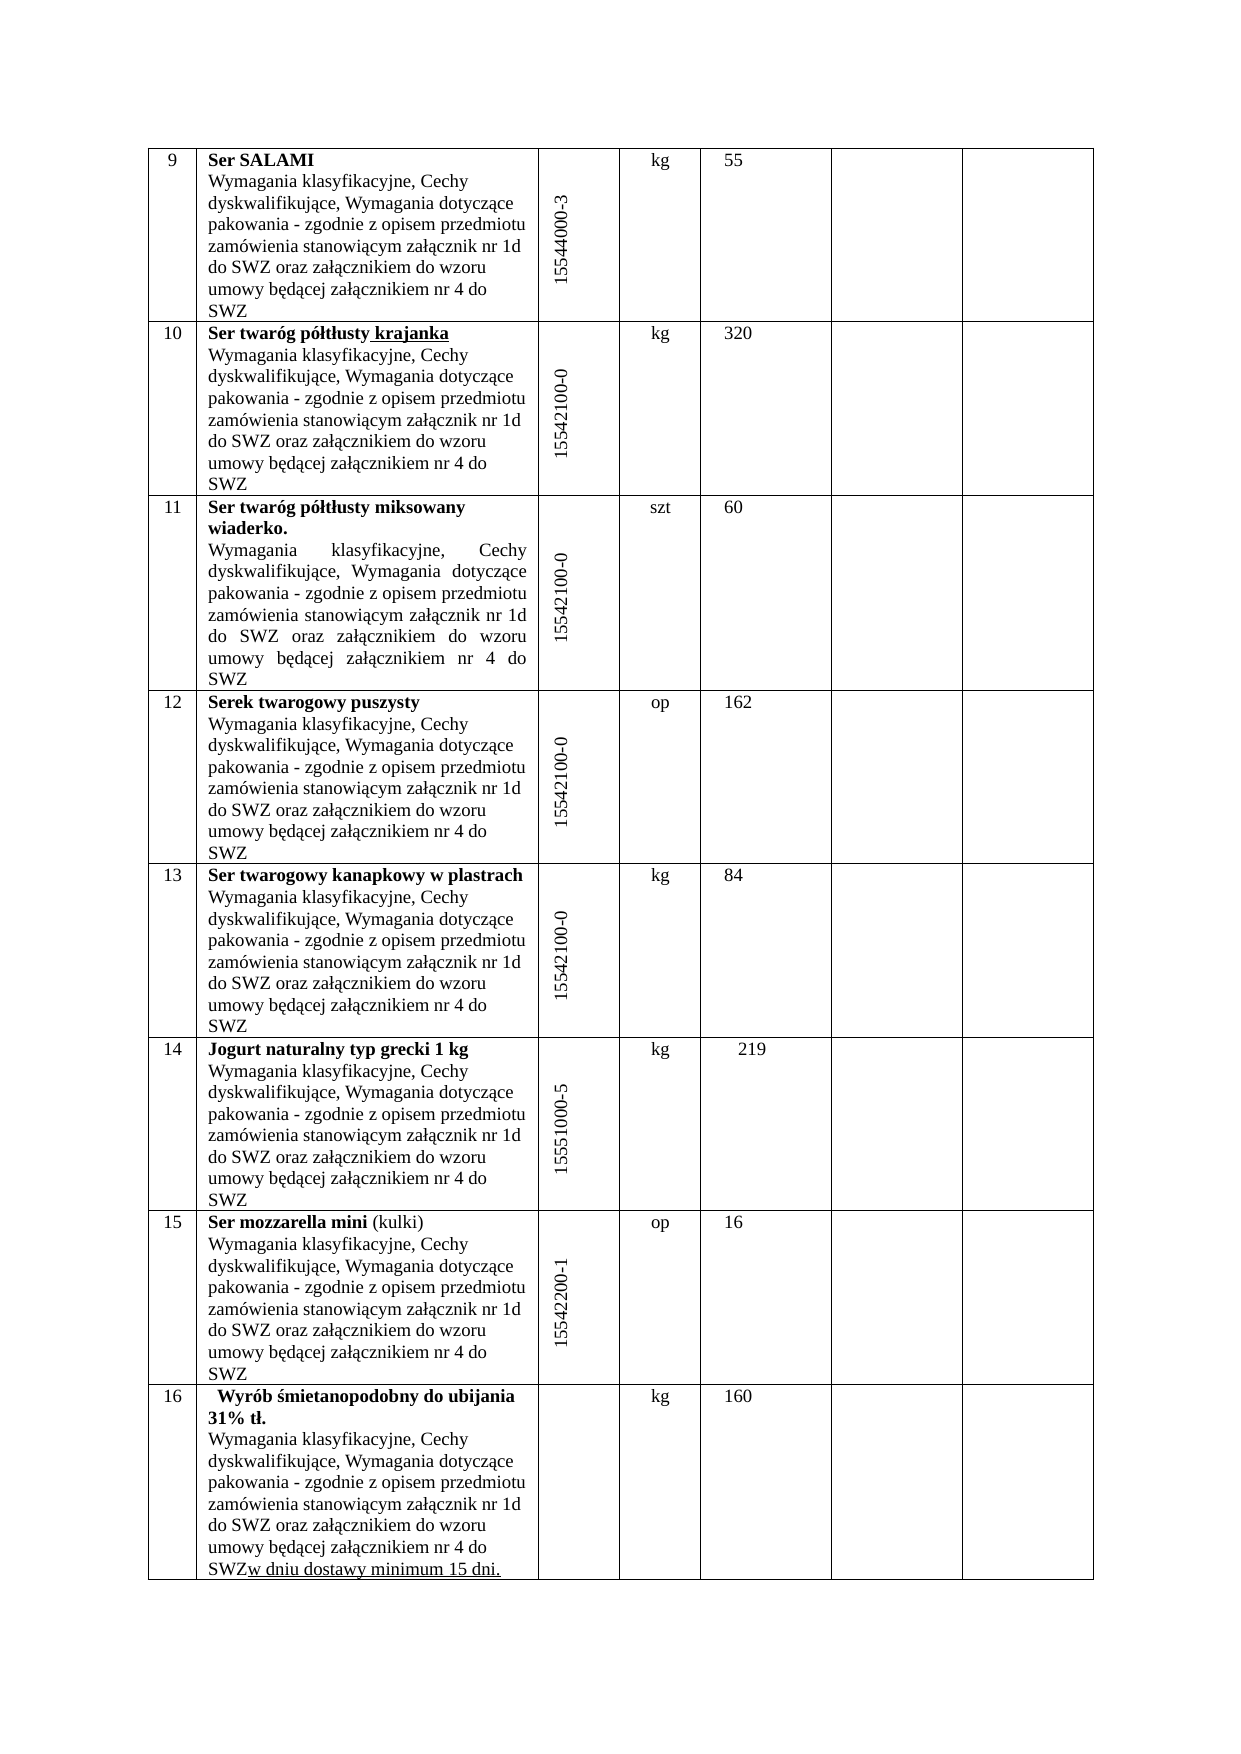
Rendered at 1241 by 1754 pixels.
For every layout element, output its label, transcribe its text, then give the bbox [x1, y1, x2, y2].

table_cell 9 [149, 149, 196, 321]
table_cell 12 [149, 691, 196, 863]
table_cell 11 [149, 496, 196, 690]
table_cell [832, 149, 962, 321]
table_cell [963, 149, 1093, 321]
table_cell Ser SALAMI Wymagania klasyfikacyjne, Cechy dyskwalifikujące, Wymagania dotyczące pakowania - zgodnie z opisem przedmiotu zamówienia stanowiącym załącznik nr 1d do SWZ oraz załącznikiem do wzoru umowy będącej załącznikiem nr 4 do SWZ [197, 149, 538, 321]
table_cell 15542100-0 [539, 864, 619, 1037]
table_cell kg [620, 864, 700, 1037]
table_cell 15542100-0 [539, 322, 619, 495]
table_cell [963, 1385, 1093, 1579]
table_cell 15 [149, 1211, 196, 1384]
table_cell [963, 496, 1093, 690]
table_cell [539, 1385, 619, 1579]
table_cell [832, 691, 962, 863]
table_cell Ser twarogowy kanapkowy w plastrach Wymagania klasyfikacyjne, Cechy dyskwalifikujące, Wymagania dotyczące pakowania - zgodnie z opisem przedmiotu zamówienia stanowiącym załącznik nr 1d do SWZ oraz załącznikiem do wzoru umowy będącej załącznikiem nr 4 do SWZ [197, 864, 538, 1037]
table_cell [963, 1038, 1093, 1210]
table_cell [832, 322, 962, 495]
table_cell [963, 1211, 1093, 1384]
table_cell 60 [701, 496, 831, 690]
table_cell Ser twaróg półtłusty miksowany wiaderko. Wymagania klasyfikacyjne, Cechy dyskwalifikujące, Wymagania dotyczące pakowania - zgodnie z opisem przedmiotu zamówienia stanowiącym załącznik nr 1d do SWZ oraz załącznikiem do wzoru umowy będącej załącznikiem nr 4 do SWZ [197, 496, 538, 690]
table_cell 15544000-3 [539, 149, 619, 321]
table_cell 219 [701, 1038, 831, 1210]
table_cell Jogurt naturalny typ grecki 1 kg Wymagania klasyfikacyjne, Cechy dyskwalifikujące, Wymagania dotyczące pakowania - zgodnie z opisem przedmiotu zamówienia stanowiącym załącznik nr 1d do SWZ oraz załącznikiem do wzoru umowy będącej załącznikiem nr 4 do SWZ [197, 1038, 538, 1210]
table_cell kg [620, 1038, 700, 1210]
table_cell 84 [701, 864, 831, 1037]
table_cell kg [620, 322, 700, 495]
table_cell Ser twaróg półtłusty krajanka Wymagania klasyfikacyjne, Cechy dyskwalifikujące, Wymagania dotyczące pakowania - zgodnie z opisem przedmiotu zamówienia stanowiącym załącznik nr 1d do SWZ oraz załącznikiem do wzoru umowy będącej załącznikiem nr 4 do SWZ [197, 322, 538, 495]
table_cell [963, 864, 1093, 1037]
table_cell 15551000-5 [539, 1038, 619, 1210]
table_cell 15542100-0 [539, 496, 619, 690]
table_cell [963, 322, 1093, 495]
table_cell 162 [701, 691, 831, 863]
table_cell kg [620, 149, 700, 321]
table_cell [963, 691, 1093, 863]
table_cell Wyrób śmietanopodobny do ubijania 31% tł. Wymagania klasyfikacyjne, Cechy dyskwalifikujące, Wymagania dotyczące pakowania - zgodnie z opisem przedmiotu zamówienia stanowiącym załącznik nr 1d do SWZ oraz załącznikiem do wzoru umowy będącej załącznikiem nr 4 do SWZw dniu dostawy minimum 15 dni. [197, 1385, 538, 1579]
table_cell 55 [701, 149, 831, 321]
table_cell Ser mozzarella mini (kulki) Wymagania klasyfikacyjne, Cechy dyskwalifikujące, Wymagania dotyczące pakowania - zgodnie z opisem przedmiotu zamówienia stanowiącym załącznik nr 1d do SWZ oraz załącznikiem do wzoru umowy będącej załącznikiem nr 4 do SWZ [197, 1211, 538, 1384]
table_cell szt [620, 496, 700, 690]
table_cell 160 [701, 1385, 831, 1579]
table_cell op [620, 1211, 700, 1384]
table_cell [832, 1038, 962, 1210]
table_cell [832, 1211, 962, 1384]
table_cell [832, 864, 962, 1037]
table_cell 10 [149, 322, 196, 495]
table_cell 13 [149, 864, 196, 1037]
table_cell 16 [149, 1385, 196, 1579]
table_cell 16 [701, 1211, 831, 1384]
table_cell 14 [149, 1038, 196, 1210]
table_cell Serek twarogowy puszysty Wymagania klasyfikacyjne, Cechy dyskwalifikujące, Wymagania dotyczące pakowania - zgodnie z opisem przedmiotu zamówienia stanowiącym załącznik nr 1d do SWZ oraz załącznikiem do wzoru umowy będącej załącznikiem nr 4 do SWZ [197, 691, 538, 863]
table_cell 320 [701, 322, 831, 495]
table_cell 15542200-1 [539, 1211, 619, 1384]
table_cell kg [620, 1385, 700, 1579]
table_cell [832, 1385, 962, 1579]
table_cell [832, 496, 962, 690]
table_cell op [620, 691, 700, 863]
table_cell 15542100-0 [539, 691, 619, 863]
